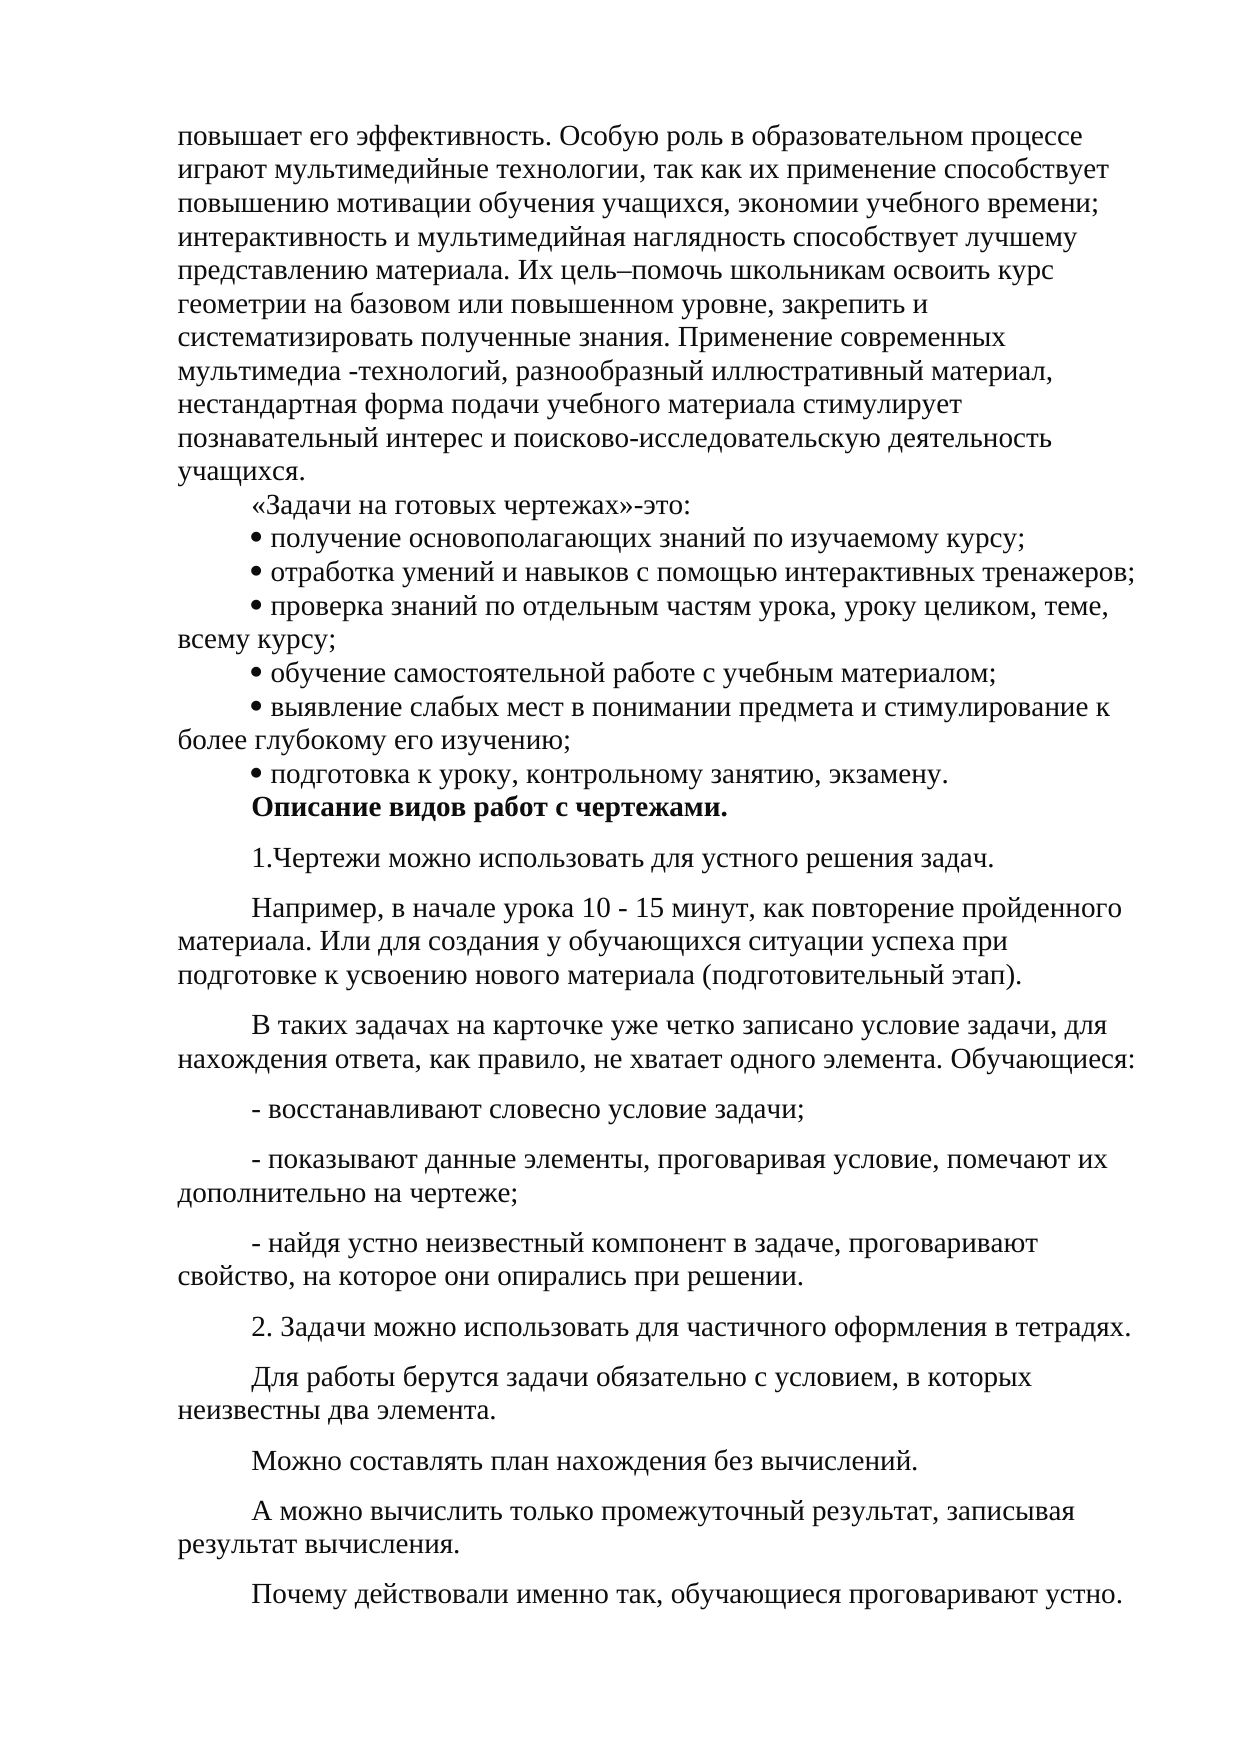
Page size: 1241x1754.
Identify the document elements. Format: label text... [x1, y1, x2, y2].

text Например, в начале урока 10 - 15 минут, как повторение пройденного материала. Или для создания у обучающихся ситуации успеха при подготовке к усвоению нового материала (подготовительный этап). [177, 890, 1152, 991]
text - показывают данные элементы, проговаривая условие, помечают их дополнительно на чертеже; [177, 1141, 1152, 1208]
text Для работы берутся задачи обязательно с условием, в которых неизвестны два элемента. [177, 1359, 1152, 1426]
text В таких задачах на карточке уже четко записано условие задачи, для нахождения ответа, как правило, не хватает одного элемента. Обучающиеся: [177, 1007, 1152, 1074]
text Описание видов работ с чертежами. [177, 789, 1152, 823]
text Можно составлять план нахождения без вычислений. [177, 1443, 1152, 1476]
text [177, 118, 1152, 219]
text 2. Задачи можно использовать для частичного оформления в тетрадях. [177, 1309, 1152, 1342]
text проверка знаний по отдельным частям урока, уроку целиком, теме, всему курсу; [177, 588, 1152, 655]
text выявление слабых мест в понимании предмета и стимулирование к более глубокому его изучению; [177, 689, 1152, 756]
text 1.Чертежи можно использовать для устного решения задач. [177, 840, 1152, 873]
text представлению материала. Их цель–помочь школьникам освоить курс геометрии на базовом или повышенном уровне, закрепить и систематизировать полученные знания. Применение современных мультимедиа -технологий, разнообразный иллюстративный материал, нестандартная форма подачи учебного материала стимулирует познавательный интерес и поисково-исследовательскую деятельность учащихся. [177, 252, 1152, 487]
text - найдя устно неизвестный компонент в задаче, проговаривают свойство, на которое они опирались при решении. [177, 1225, 1152, 1292]
text получение основополагающих знаний по изучаемому курсу; [177, 521, 1152, 554]
text А можно вычислить только промежуточный результат, записывая результат вычисления. [177, 1493, 1152, 1560]
text Почему действовали именно так, обучающиеся проговаривают устно. [177, 1577, 1152, 1610]
text «Задачи на готовых чертежах»-это: [177, 487, 1152, 521]
text отработка умений и навыков с помощью интерактивных тренажеров; [177, 554, 1152, 588]
text обучение самостоятельной работе с учебным материалом; [177, 655, 1152, 689]
text - восстанавливают словесно условие задачи; [177, 1091, 1152, 1124]
text интерактивность и мультимедийная наглядность способствует лучшему [177, 219, 1152, 252]
text подготовка к уроку, контрольному занятию, экзамену. [177, 756, 1152, 789]
